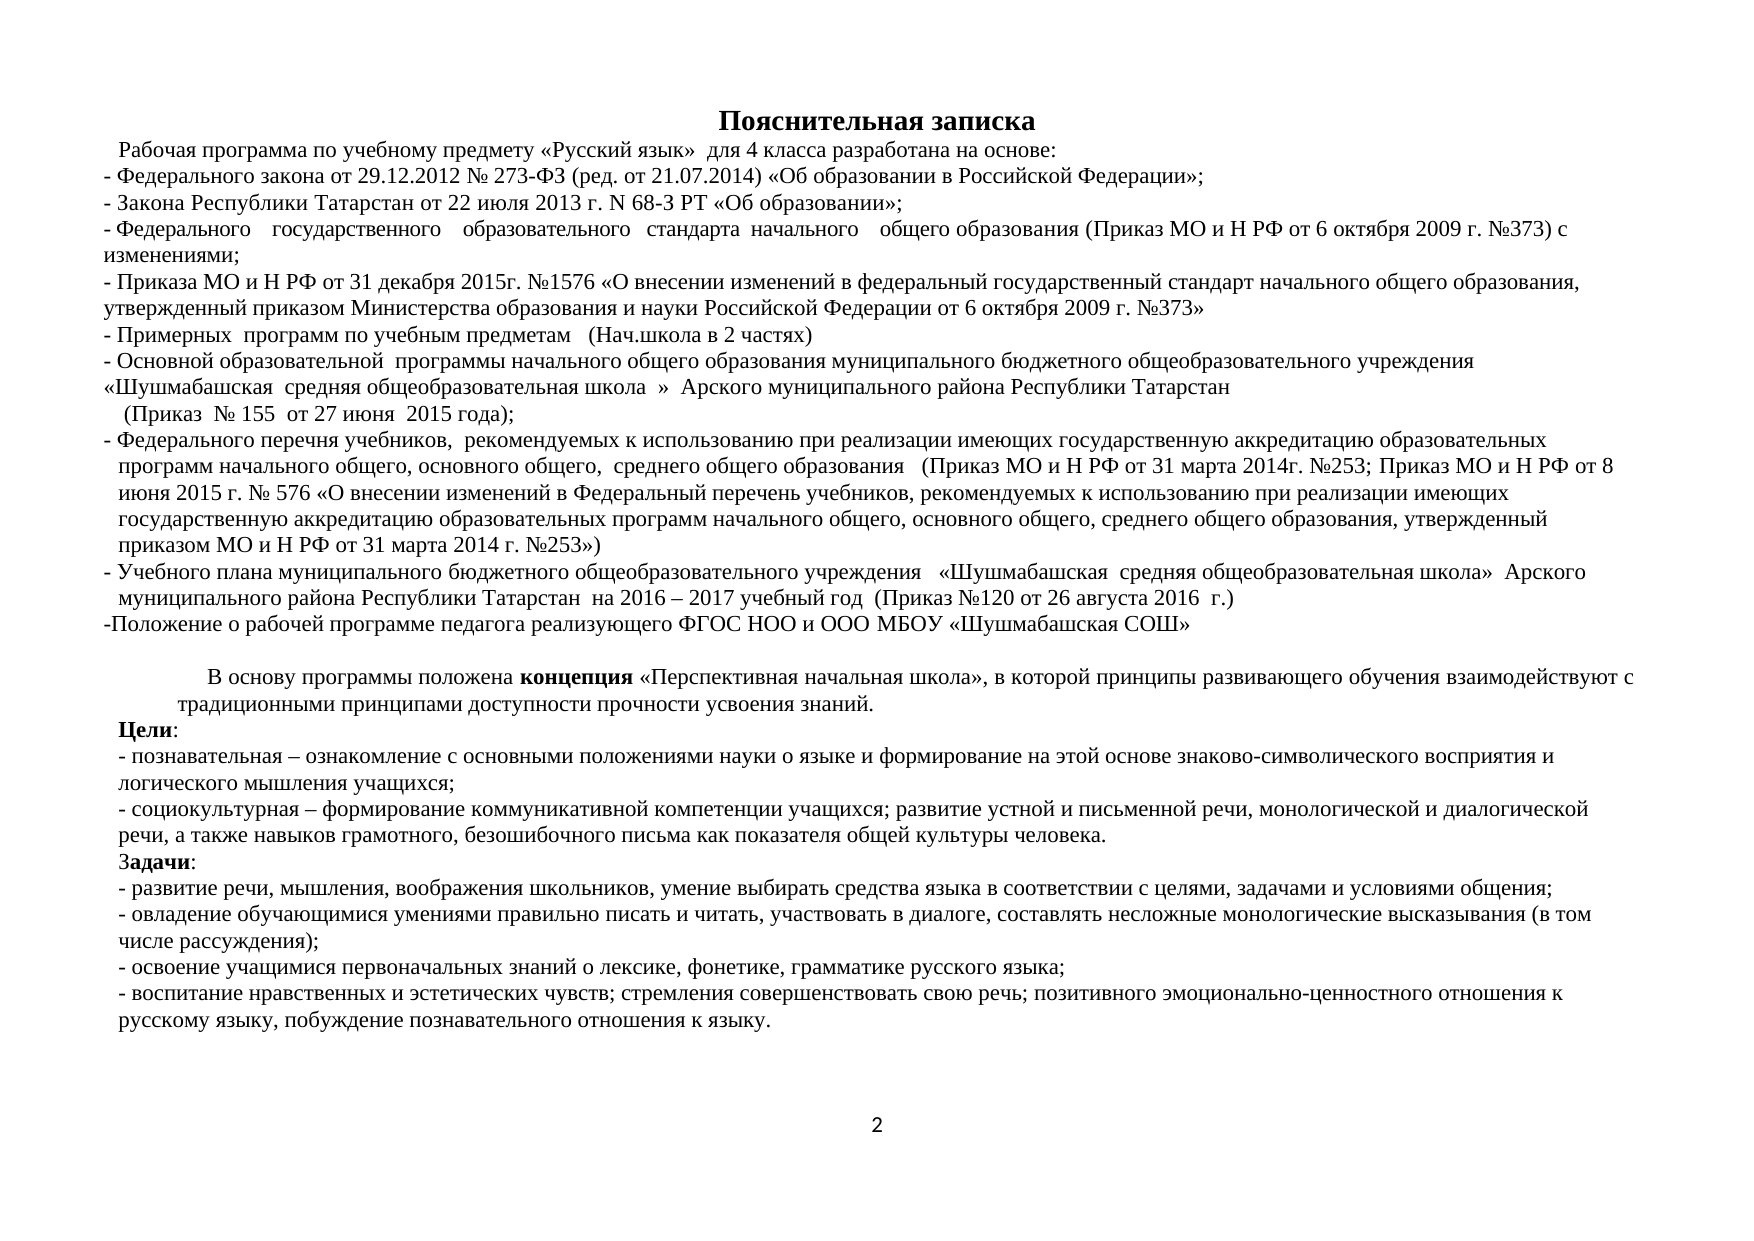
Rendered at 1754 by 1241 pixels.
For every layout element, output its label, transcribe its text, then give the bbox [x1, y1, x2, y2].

text - развитие речи, мышления, воображения школьников, умение выбирать средства языка в соответствии с целями, задачами и условиями общения; [118, 874, 1636, 900]
text - Закона Республики Татарстан от 22 июля 2013 г. N 68-З РТ «Об образовании»; [103, 189, 1636, 215]
text - Федерального государственного образовательного стандарта начального общего образования (Приказ МО и Н РФ от 6 октября 2009 г. №373) с изменениями; [103, 215, 1636, 268]
text - Основной образовательной программы начального общего образования муниципального бюджетного общеобразовательного учреждения «Шушмабашская средняя общеобразовательная школа » Арского муниципального района Республики Татарстан [103, 347, 1636, 400]
text - познавательная – ознакомление с основными положениями науки о языке и формирование на этой основе знаково-символического восприятия и логического мышления учащихся; [118, 742, 1636, 795]
text Цели: [118, 716, 1636, 742]
text -Положение о рабочей программе педагога реализующего ФГОС НОО и ООО МБОУ «Шушмабашская СОШ» [103, 611, 1636, 637]
text - Примерных программ по учебным предметам (Нач.школа в 2 частях) [103, 321, 1636, 347]
text Пояснительная записка [118, 103, 1636, 136]
text (Приказ № 155 от 27 июня 2015 года); [118, 400, 1636, 426]
text - Федерального закона от 29.12.2012 № 273-ФЗ (ред. от 21.07.2014) «Об образовании в Российской Федерации»; [103, 162, 1636, 189]
text - Федерального перечня учебников, рекомендуемых к использованию при реализации имеющих государственную аккредитацию образовательных программ начального общего, основного общего, среднего общего образования (Приказ МО и Н РФ от 31 марта 2014г. №253; Приказ МО и Н РФ от 8 июня 2015 г. № 576 «О внесении изменений в Федеральный перечень учебников, рекомендуемых к использованию при реализации имеющих государственную аккредитацию образовательных программ начального общего, основного общего, среднего общего образования, утвержденный приказом МО и Н РФ от 31 марта 2014 г. №253») [103, 426, 1636, 558]
text В основу программы положена концепция «Перспективная начальная школа», в которой принципы развивающего обучения взаимодействуют с традиционными принципами доступности прочности усвоения знаний. [177, 663, 1636, 716]
text - Приказа МО и Н РФ от 31 декабря 2015г. №1576 «О внесении изменений в федеральный государственный стандарт начального общего образования, утвержденный приказом Министерства образования и науки Российской Федерации от 6 октября 2009 г. №373» [103, 268, 1636, 321]
text - овладение обучающимися умениями правильно писать и читать, участвовать в диалоге, составлять несложные монологические высказывания (в том числе рассуждения); [118, 900, 1636, 953]
text - воспитание нравственных и эстетических чувств; стремления совершенствовать свою речь; позитивного эмоционально-ценностного отношения к русскому языку, побуждение познавательного отношения к языку. [118, 979, 1636, 1032]
text - Учебного плана муниципального бюджетного общеобразовательного учреждения «Шушмабашская средняя общеобразовательная школа» Арского муниципального района Республики Татарстан на 2016 – 2017 учебный год (Приказ №120 от 26 августа 2016 г.) [103, 558, 1636, 611]
text - освоение учащимися первоначальных знаний о лексике, фонетике, грамматике русского языка; [118, 953, 1636, 979]
text Рабочая программа по учебному предмету «Русский язык» для 4 класса разработана на основе: [118, 136, 1636, 162]
text Задачи: [118, 848, 1636, 874]
text - социокультурная – формирование коммуникативной компетенции учащихся; развитие устной и письменной речи, монологической и диалогической речи, а также навыков грамотного, безошибочного письма как показателя общей культуры человека. [118, 795, 1636, 848]
